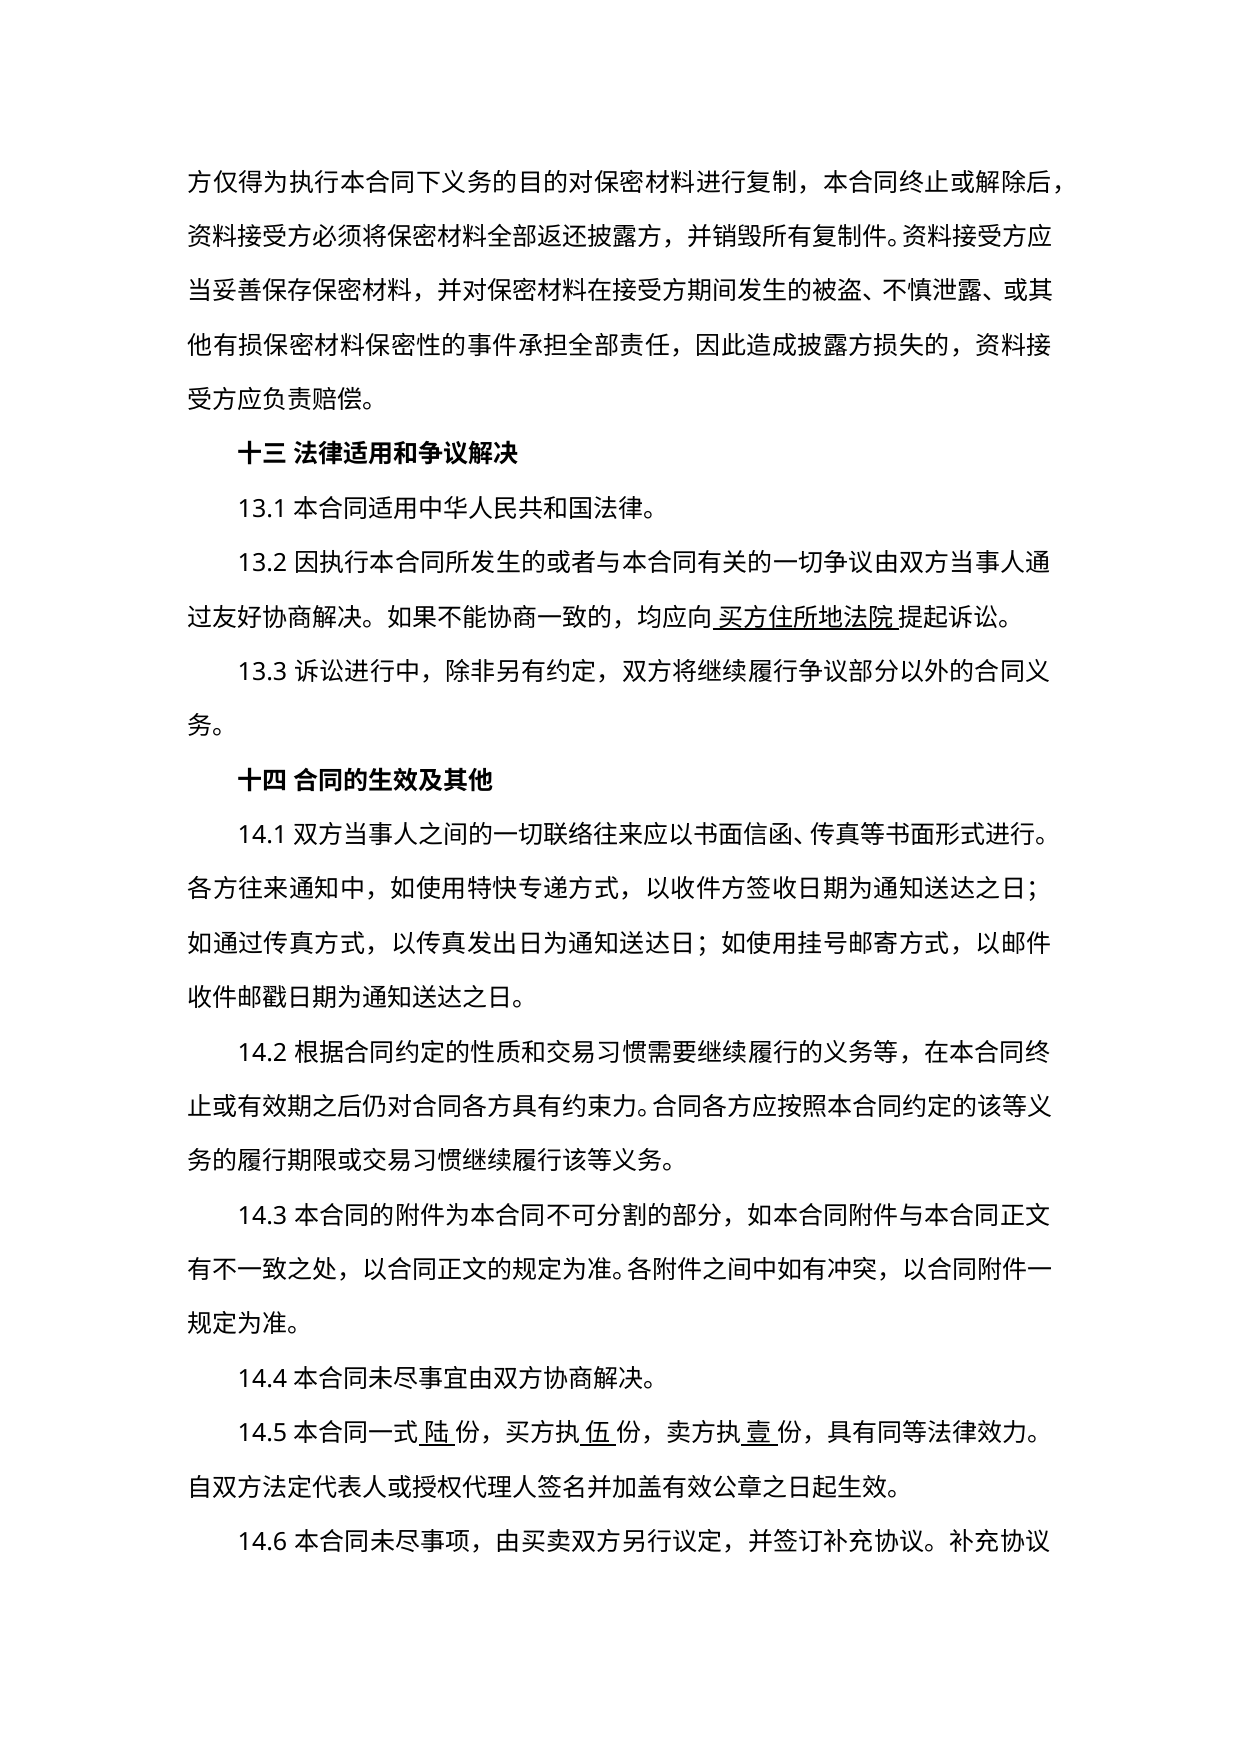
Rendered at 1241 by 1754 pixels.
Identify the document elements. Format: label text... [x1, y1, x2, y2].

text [187, 1521, 1053, 1558]
text 13.1 本合同适用中华人民共和国法律。 [187, 488, 1053, 524]
text 14.2 根据合同约定的性质和交易习惯需要继续履行的义务等，在本合同终止或有效期之后仍对合同各方具有约束力。合同各方应按照本合同约定的该等义务的履行期限或交易习惯继续履行该等义务。 [187, 1032, 1053, 1177]
text 十三 法律适用和争议解决 [187, 434, 1053, 470]
text 14.3 本合同的附件为本合同不可分割的部分，如本合同附件与本合同正文有不一致之处，以合同正文的规定为准。各附件之间中如有冲突，以合同附件一规定为准。 [187, 1195, 1053, 1340]
text 十四 合同的生效及其他 [187, 760, 1053, 796]
text 14.4 本合同未尽事宜由双方协商解决。 [187, 1358, 1053, 1394]
text 14.1 双方当事人之间的一切联络往来应以书面信函、传真等书面形式进行。各方往来通知中，如使用特快专递方式，以收件方签收日期为通知送达之日；如通过传真方式，以传真发出日为通知送达日；如使用挂号邮寄方式，以邮件收件邮戳日期为通知送达之日。 [187, 814, 1053, 1014]
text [187, 162, 1053, 416]
text 14.5 本合同一式 陆 份，买方执 伍 份，卖方执 壹 份，具有同等法律效力。自双方法定代表人或授权代理人签名并加盖有效公章之日起生效。 [187, 1413, 1053, 1503]
text 13.2 因执行本合同所发生的或者与本合同有关的一切争议由双方当事人通过友好协商解决。如果不能协商一致的，均应向 买方住所地法院 提起诉讼。 [187, 543, 1053, 633]
text 13.3 诉讼进行中，除非另有约定，双方将继续履行争议部分以外的合同义务。 [187, 651, 1053, 742]
